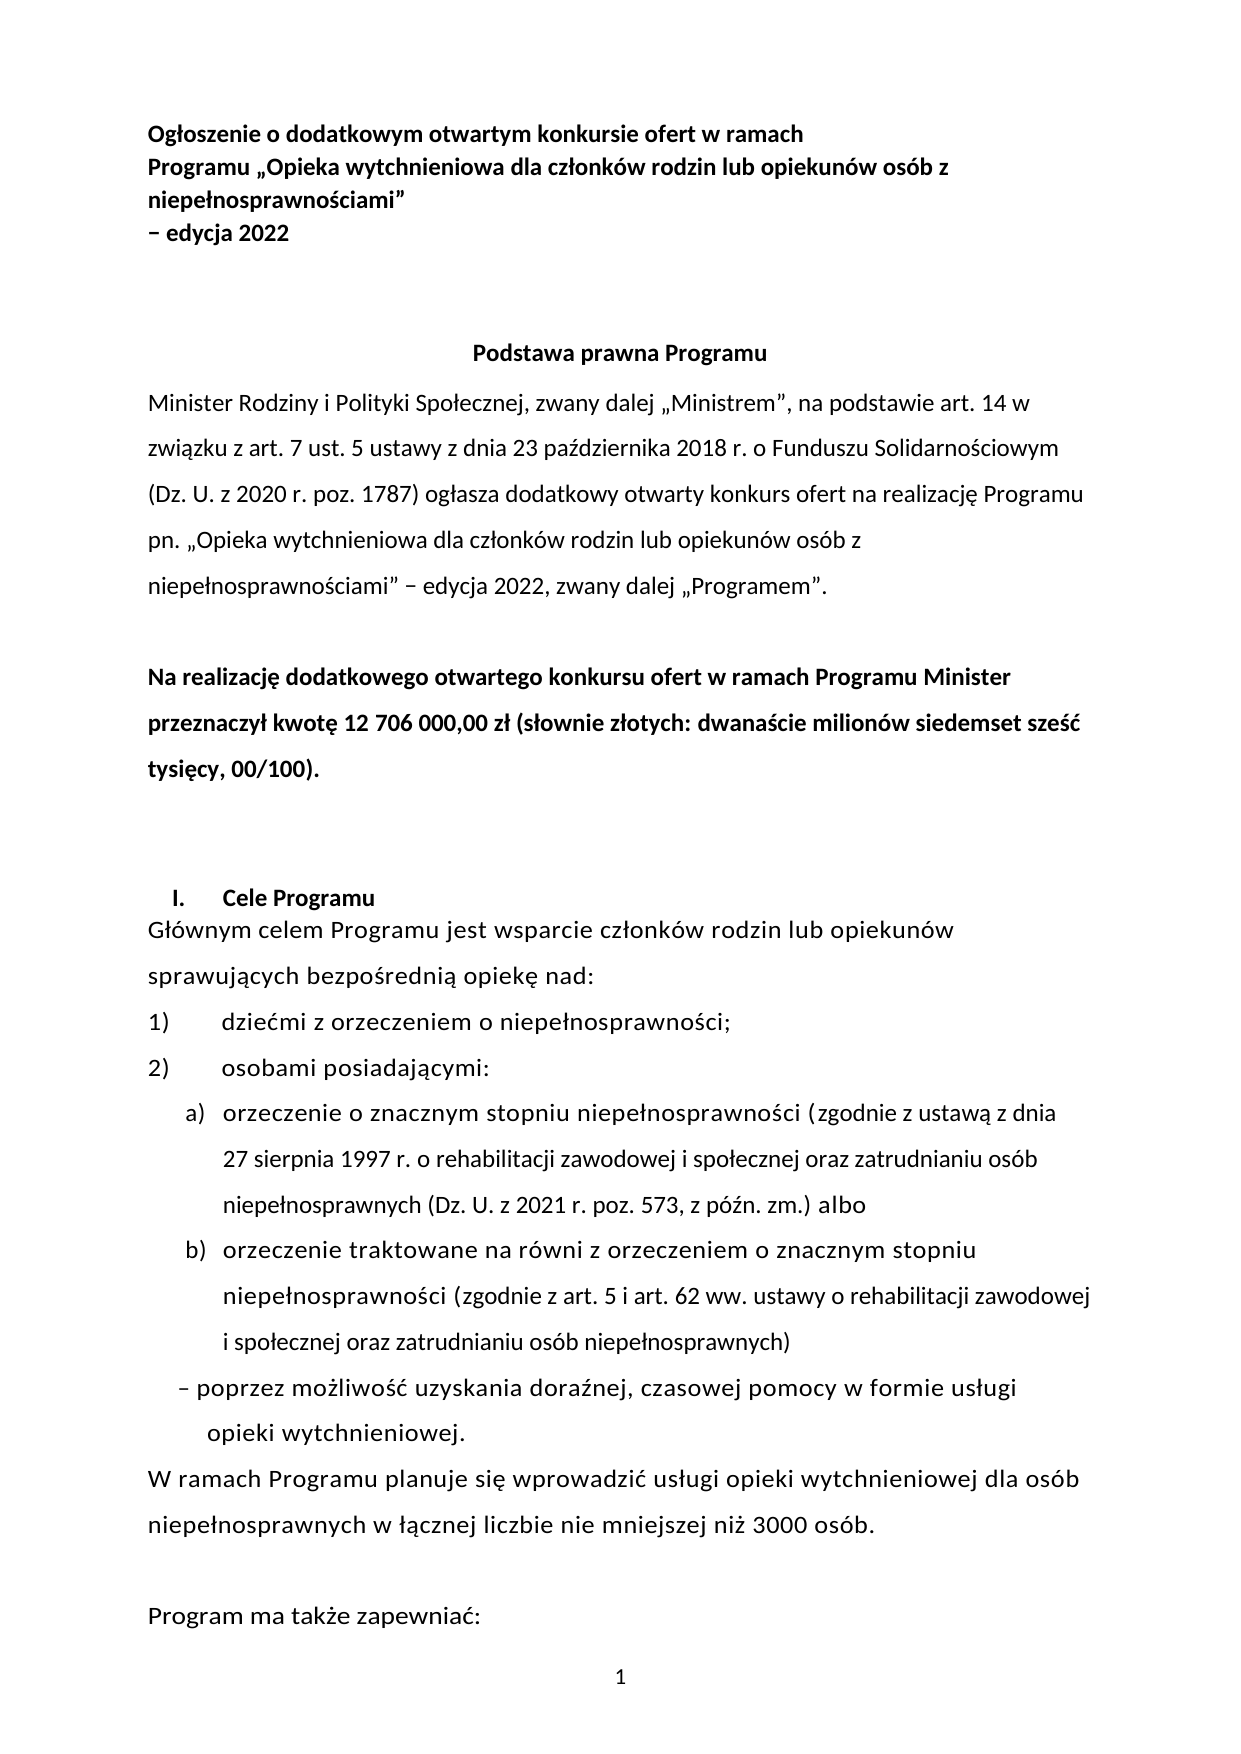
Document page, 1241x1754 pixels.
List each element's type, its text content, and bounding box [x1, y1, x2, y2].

text Minister Rodziny i Polityki Społecznej, zwany dalej „Ministrem”, na podstawie art. 14 w związku z art. 7 ust. 5 ustawy z dnia 23 października 2018 r. o Funduszu Solidarnościowym (Dz. U. z 2020 r. poz. 1787) ogłasza dodatkowy otwarty konkurs ofert na realizację Programu pn. „Opieka wytchnieniowa dla członków rodzin lub opiekunów osób z niepełnosprawnościami” − edycja 2022, zwany dalej „Programem”. [148, 387, 1093, 600]
text 1) dziećmi z orzeczeniem o niepełnosprawności; [148, 1006, 1092, 1037]
subtitle − edycja 2022 [148, 217, 1092, 247]
text 2) osobami posiadającymi: [148, 1052, 1092, 1082]
list Podstawa prawna Programu [148, 337, 1092, 368]
list orzeczenie o znacznym stopniu niepełnosprawności (zgodnie z ustawą z dnia 27 sierpnia 1997 r. o rehabilitacji zawodowej i społecznej oraz zatrudnianiu osób niepełnosprawnych (Dz. U. z 2021 r. poz. 573, z późn. zm.) albo [185, 1097, 1092, 1219]
subtitle Cele Programu [185, 882, 1092, 912]
text Na realizację dodatkowego otwartego konkursu ofert w ramach Programu Minister przeznaczył kwotę 12 706 000,00 zł (słownie złotych: dwanaście milionów siedemset sześć tysięcy, 00/100). [148, 661, 1092, 783]
text Program ma także zapewniać: [148, 1601, 1092, 1631]
text W ramach Programu planuje się wprowadzić usługi opieki wytchnieniowej dla osób niepełnosprawnych w łącznej liczbie nie mniejszej niż 3000 osób. [148, 1463, 1093, 1539]
text – poprzez możliwość uzyskania doraźnej, czasowej pomocy w formie usługi opieki wytchnieniowej. [177, 1372, 1093, 1448]
list orzeczenie traktowane na równi z orzeczeniem o znacznym stopniu niepełnosprawności (zgodnie z art. 5 i art. 62 ww. ustawy o rehabilitacji zawodowej i społecznej oraz zatrudnianiu osób niepełnosprawnych) [185, 1235, 1092, 1357]
text Głównym celem Programu jest wsparcie członków rodzin lub opiekunów sprawujących bezpośrednią opiekę nad: [148, 914, 1092, 991]
subtitle Ogłoszenie o dodatkowym otwartym konkursie ofert w ramach Programu „Opieka wytchnieniowa dla członków rodzin lub opiekunów osób z niepełnosprawnościami” [148, 118, 1092, 214]
